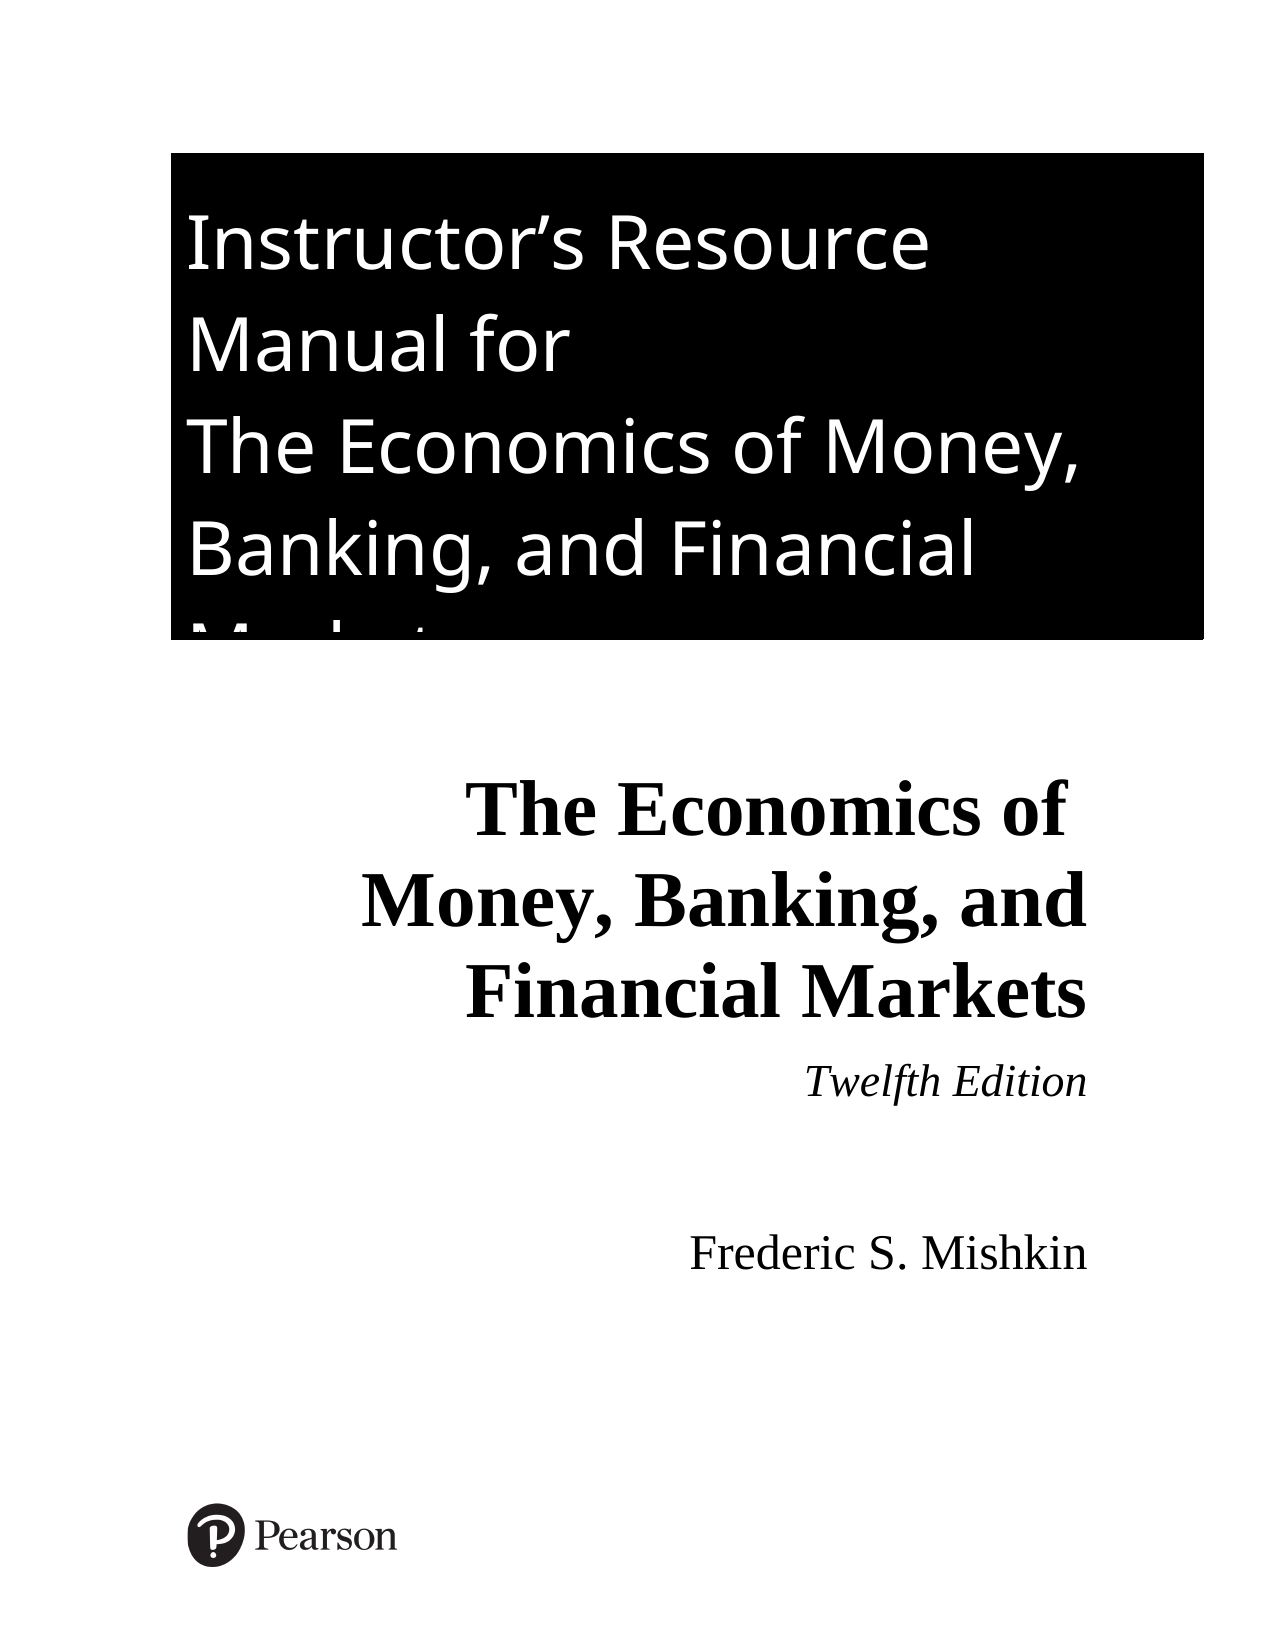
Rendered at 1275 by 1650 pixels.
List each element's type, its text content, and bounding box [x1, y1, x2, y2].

text Frederic S. Mishkin [562, 1222, 1087, 1280]
text The Economics of Money, Banking, and Financial Markets [187, 761, 1087, 1034]
text Twelfth Edition [187, 1053, 1087, 1106]
